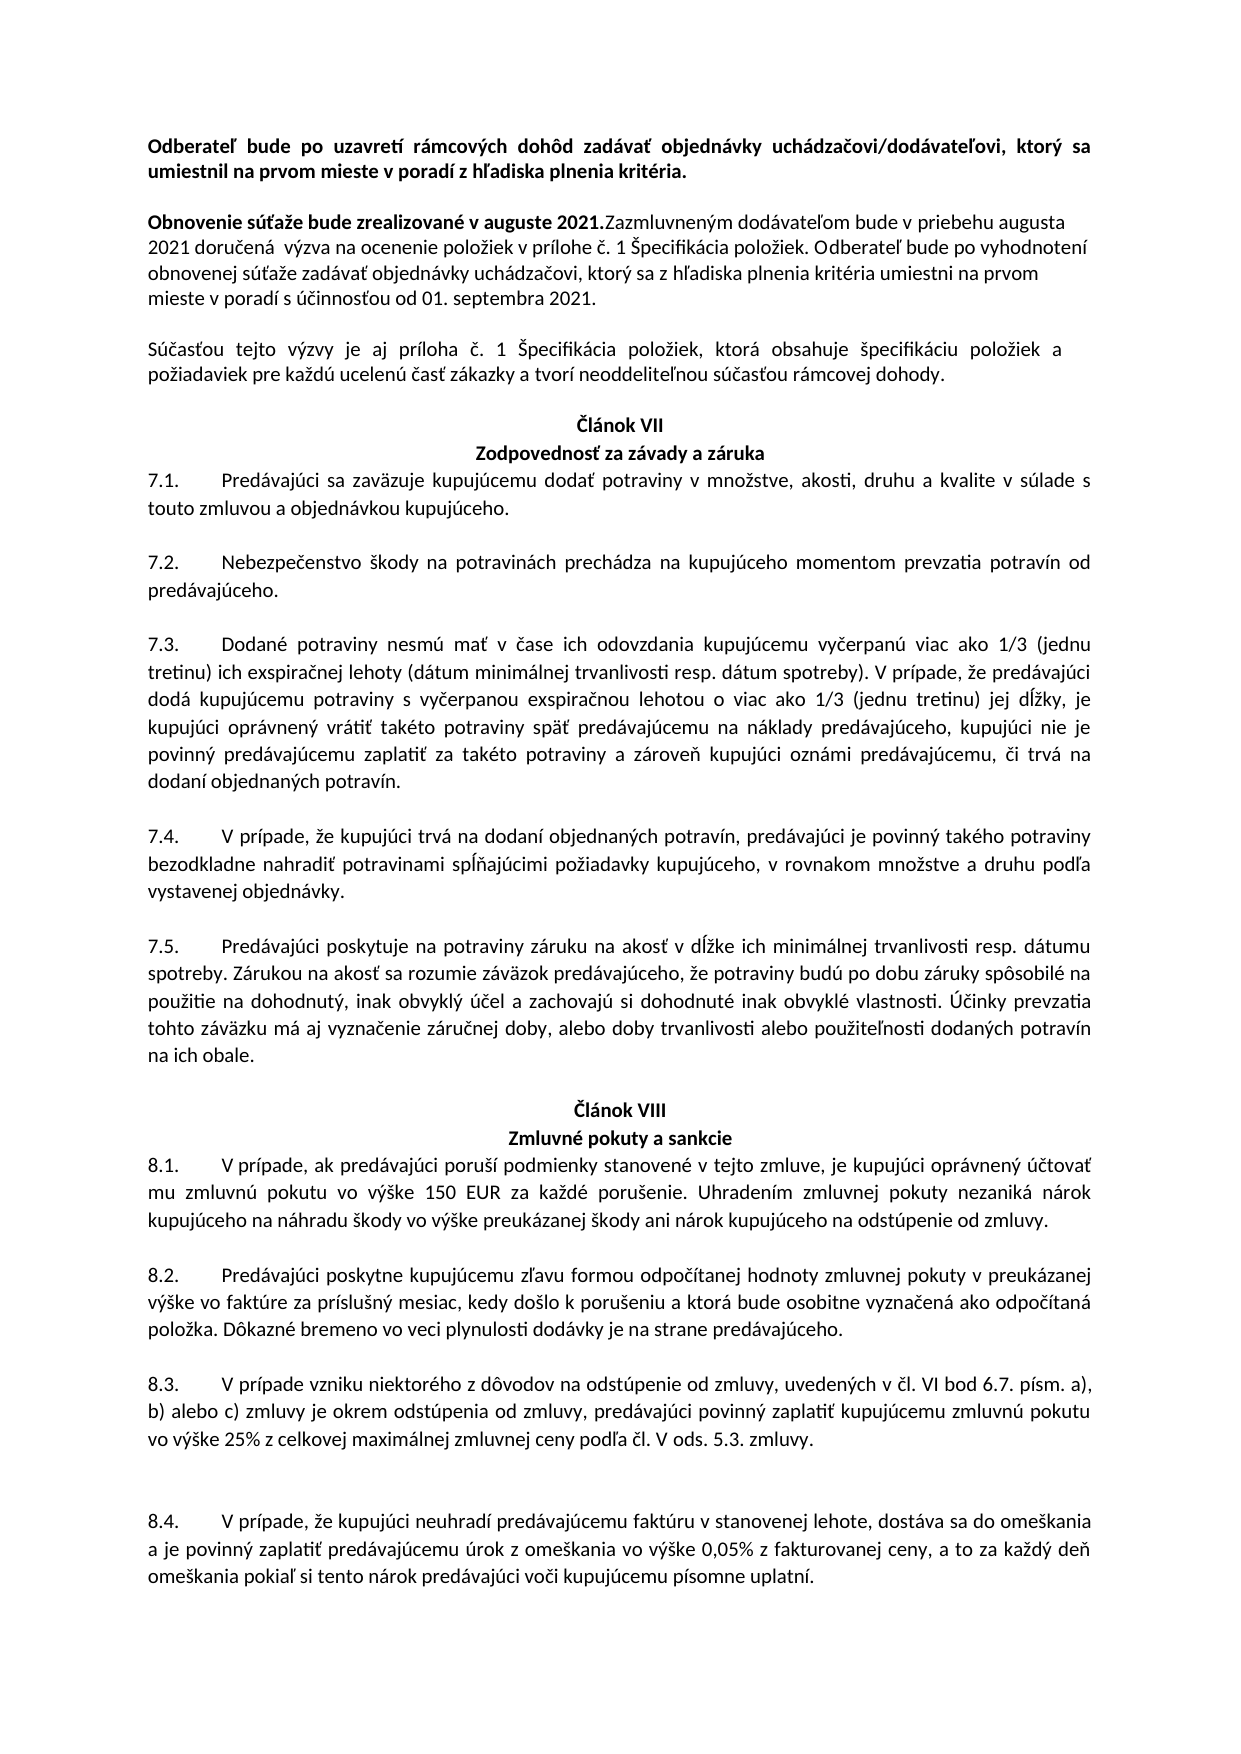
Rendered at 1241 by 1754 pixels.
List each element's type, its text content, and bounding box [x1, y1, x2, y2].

list Predávajúci poskytne kupujúcemu zľavu formou odpočítanej hodnoty zmluvnej pokuty v preukázanej výške vo faktúre za príslušný mesiac, kedy došlo k porušeniu a ktorá bude osobitne vyznačená ako odpočítaná položka. Dôkazné bremeno vo veci plynulosti dodávky je na strane predávajúceho. [148, 1262, 1093, 1342]
list Predávajúci sa zaväzuje kupujúcemu dodať potraviny v množstve, akosti, druhu a kvalite v súlade s touto zmluvou a objednávkou kupujúceho. [148, 467, 1093, 520]
list Článok VIII [148, 1097, 1093, 1123]
list Zodpovednosť za závady a záruka [148, 440, 1093, 465]
text Odberateľ bude po uzavretí rámcových dohôd zadávať objednávky uchádzačovi/dodávateľovi, ktorý sa umiestnil na prvom mieste v poradí z hľadiska plnenia kritéria. [148, 133, 1093, 184]
list Dodané potraviny nesmú mať v čase ich odovzdania kupujúcemu vyčerpanú viac ako 1/3 (jednu tretinu) ich exspiračnej lehoty (dátum minimálnej trvanlivosti resp. dátum spotreby). V prípade, že predávajúci dodá kupujúcemu potraviny s vyčerpanou exspiračnou lehotou o viac ako 1/3 (jednu tretinu) jej dĺžky, je kupujúci oprávnený vrátiť takéto potraviny späť predávajúcemu na náklady predávajúceho, kupujúci nie je povinný predávajúcemu zaplatiť za takéto potraviny a zároveň kupujúci oznámi predávajúcemu, či trvá na dodaní objednaných potravín. [148, 632, 1093, 794]
text Obnovenie súťaže bude zrealizované v auguste 2021.Zazmluvneným dodávateľom bude v priebehu augusta 2021 doručená výzva na ocenenie položiek v prílohe č. 1 Špecifikácia položiek. Odberateľ bude po vyhodnotení obnovenej súťaže zadávať objednávky uchádzačovi, ktorý sa z hľadiska plnenia kritéria umiestni na prvom mieste v poradí s účinnosťou od 01. septembra 2021. [148, 209, 1093, 311]
list V prípade vzniku niektorého z dôvodov na odstúpenie od zmluvy, uvedených v čl. VI bod 6.7. písm. a), b) alebo c) zmluvy je okrem odstúpenia od zmluvy, predávajúci povinný zaplatiť kupujúcemu zmluvnú pokutu vo výške 25% z celkovej maximálnej zmluvnej ceny podľa čl. V ods. 5.3. zmluvy. [148, 1371, 1093, 1452]
list Predávajúci poskytuje na potraviny záruku na akosť v dĺžke ich minimálnej trvanlivosti resp. dátumu spotreby. Zárukou na akosť sa rozumie záväzok predávajúceho, že potraviny budú po dobu záruky spôsobilé na použitie na dohodnutý, inak obvyklý účel a zachovajú si dohodnuté inak obvyklé vlastnosti. Účinky prevzatia tohto záväzku má aj vyznačenie záručnej doby, alebo doby trvanlivosti alebo použiteľnosti dodaných potravín na ich obale. [148, 933, 1093, 1068]
list V prípade, ak predávajúci poruší podmienky stanovené v tejto zmluve, je kupujúci oprávnený účtovať mu zmluvnú pokutu vo výške 150 EUR za každé porušenie. Uhradením zmluvnej pokuty nezaniká nárok kupujúceho na náhradu škody vo výške preukázanej škody ani nárok kupujúceho na odstúpenie od zmluvy. [148, 1152, 1093, 1232]
list V prípade, že kupujúci trvá na dodaní objednaných potravín, predávajúci je povinný takého potraviny bezodkladne nahradiť potravinami spĺňajúcimi požiadavky kupujúceho, v rovnakom množstve a druhu podľa vystavenej objednávky. [148, 823, 1093, 904]
list Súčasťou tejto výzvy je aj príloha č. 1 Špecifikácia položiek, ktorá obsahuje špecifikáciu položiek a požiadaviek pre každú ucelenú časť zákazky a tvorí neoddeliteľnou súčasťou rámcovej dohody. [148, 336, 1064, 387]
list V prípade, že kupujúci neuhradí predávajúcemu faktúru v stanovenej lehote, dostáva sa do omeškania a je povinný zaplatiť predávajúcemu úrok z omeškania vo výške 0,05% z fakturovanej ceny, a to za každý deň omeškania pokiaľ si tento nárok predávajúci voči kupujúcemu písomne uplatní. [148, 1508, 1093, 1588]
list Nebezpečenstvo škody na potravinách prechádza na kupujúceho momentom prevzatia potravín od predávajúceho. [148, 549, 1093, 602]
list Zmluvné pokuty a sankcie [148, 1125, 1093, 1150]
list Článok VII [148, 412, 1093, 438]
